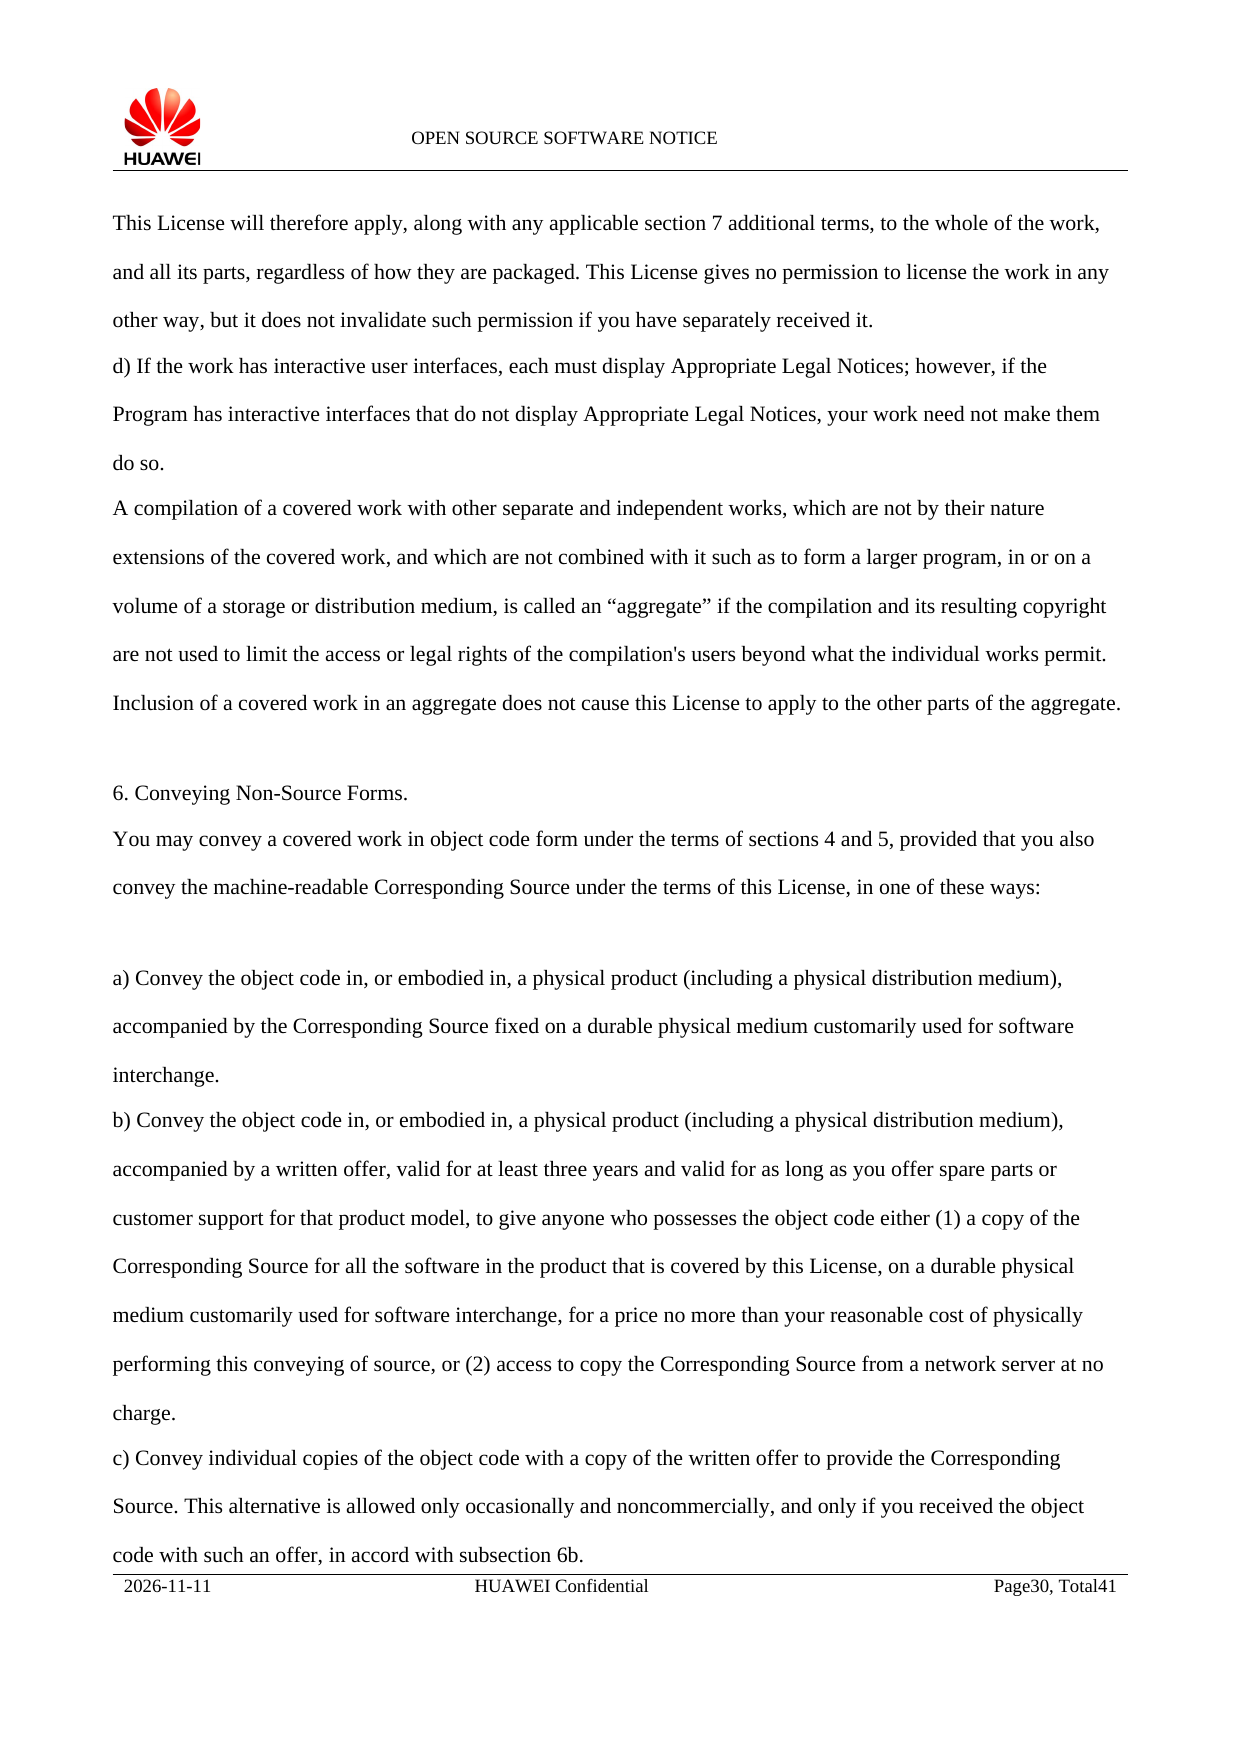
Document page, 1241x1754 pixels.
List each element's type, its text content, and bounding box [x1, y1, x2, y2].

text A compilation of a covered work with other separate and independent works, which are not by their nature extensions of the covered work, and which are not combined with it such as to form a larger program, in or on a volume of a storage or distribution medium, is called an “aggregate” if the compilation and its resulting copyright are not used to limit the access or legal rights of the compilation's users beyond what the individual works permit. Inclusion of a covered work in an aggregate does not cause this License to apply to the other parts of the aggregate. [112, 492, 1128, 719]
text a) Convey the object code in, or embodied in, a physical product (including a physical distribution medium), accompanied by the Corresponding Source fixed on a durable physical medium customarily used for software interchange. [112, 961, 1128, 1091]
text d) If the work has interactive user interfaces, each must display Appropriate Legal Notices; however, if the Program has interactive interfaces that do not display Appropriate Legal Notices, your work need not make them do so. [112, 349, 1128, 479]
text 6. Conveying Non-Source Forms. [112, 777, 1128, 809]
picture [124, 88, 201, 165]
text b) Convey the object code in, or embodied in, a physical product (including a physical distribution medium), accompanied by a written offer, valid for at least three years and valid for as long as you offer spare parts or customer support for that product model, to give anyone who possesses the object code either (1) a copy of the Corresponding Source for all the software in the product that is covered by this License, on a durable physical medium customarily used for software interchange, for a price no more than your reasonable cost of physically performing this conveying of source, or (2) access to copy the Corresponding Source from a network server at no charge. [112, 1103, 1128, 1428]
text You may convey a covered work in object code form under the terms of sections 4 and 5, provided that you also convey the machine-readable Corresponding Source under the terms of this License, in one of these ways: [112, 822, 1128, 903]
text c) Convey individual copies of the object code with a copy of the written offer to provide the Corresponding Source. This alternative is allowed only occasionally and noncommercially, and only if you received the object code with such an offer, in accord with subsection 6b. [112, 1441, 1128, 1571]
